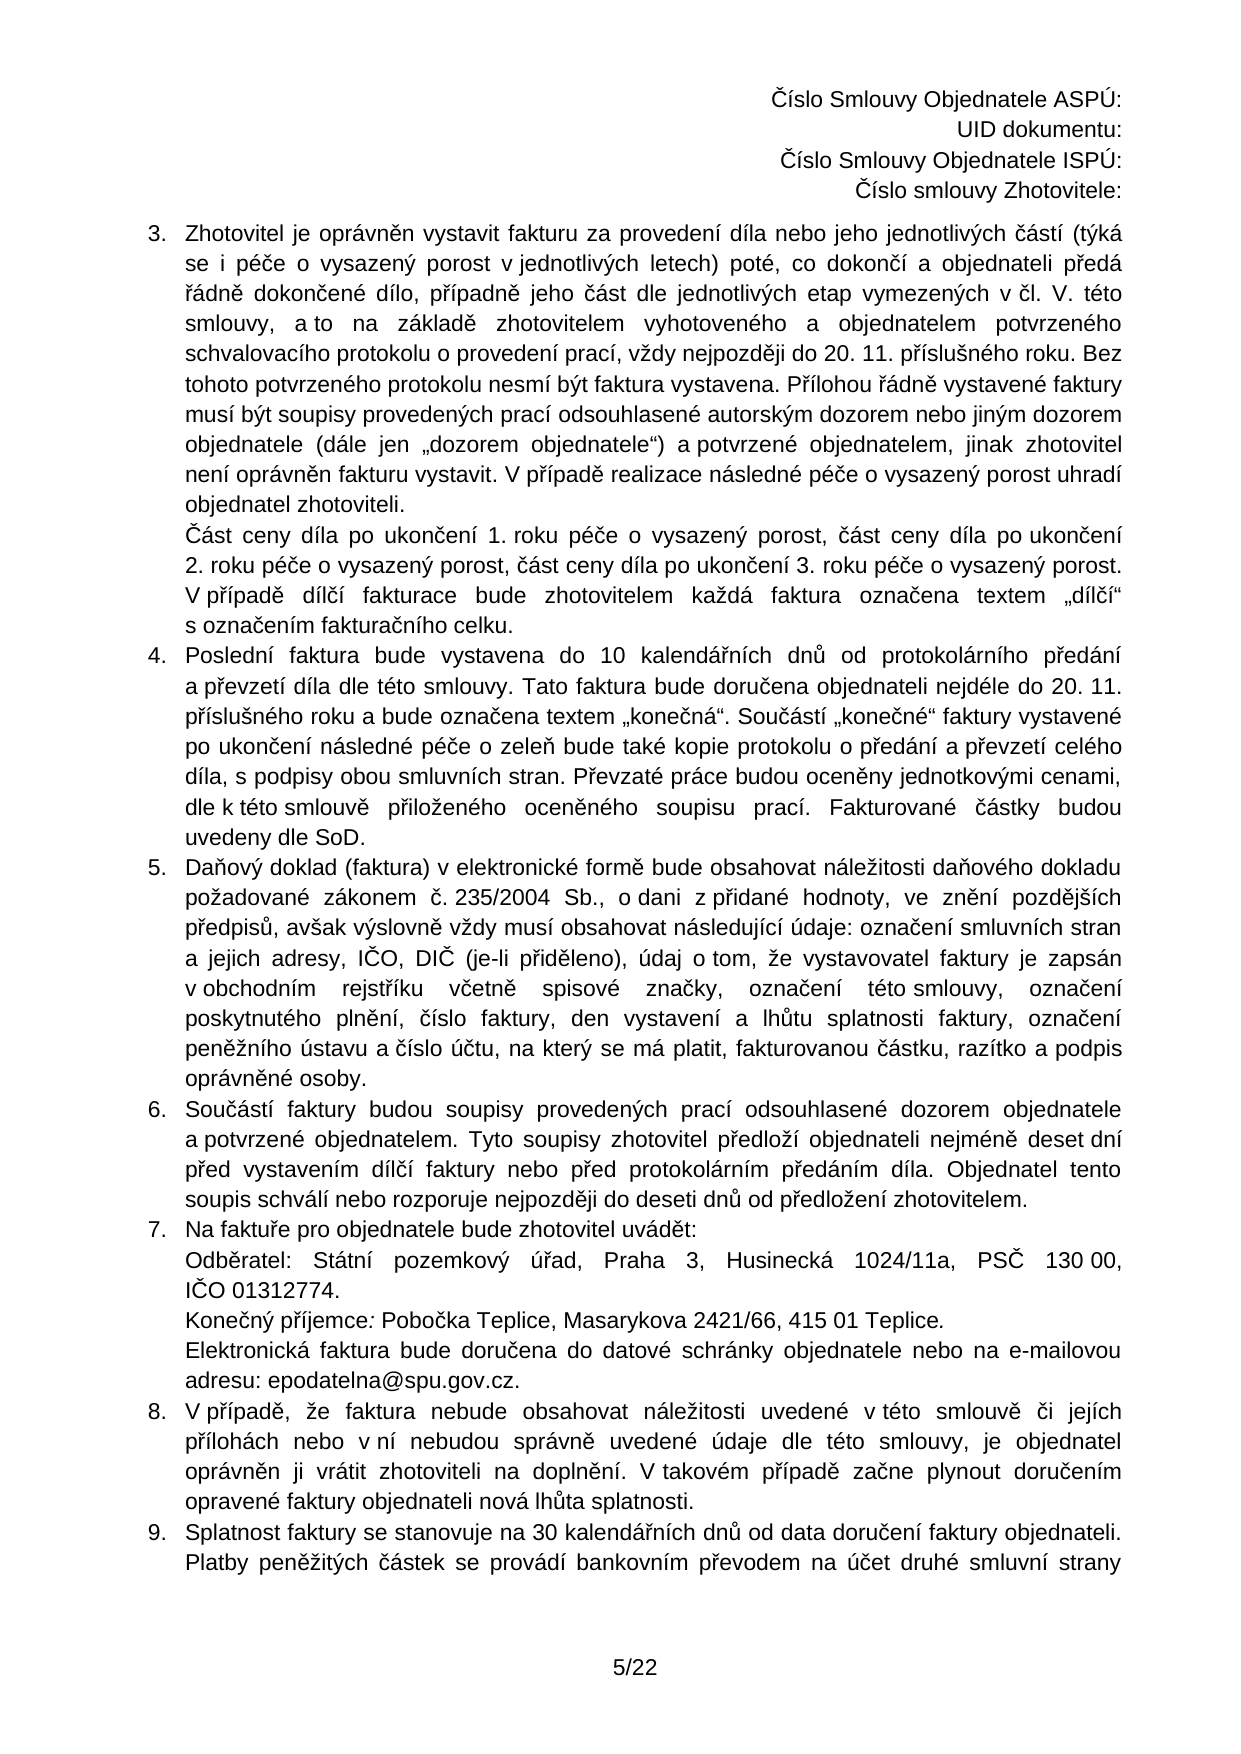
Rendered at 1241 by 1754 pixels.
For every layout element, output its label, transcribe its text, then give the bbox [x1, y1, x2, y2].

text Část ceny díla po ukončení 1. roku péče o vysazený porost, část ceny díla po ukončení 2. roku péče o vysazený porost, část ceny díla po ukončení 3. roku péče o vysazený porost. V případě dílčí fakturace bude zhotovitelem každá faktura označena textem „dílčí“ s označením fakturačního celku. [185, 522, 1122, 639]
list Zhotovitel je oprávněn vystavit fakturu za provedení díla nebo jeho jednotlivých částí (týká se i péče o vysazený porost v jednotlivých letech) poté, co dokončí a objednateli předá řádně dokončené dílo, případně jeho část dle jednotlivých etap vymezených v čl. V. této smlouvy, a to na základě zhotovitelem vyhotoveného a objednatelem potvrzeného schvalovacího protokolu o provedení prací, vždy nejpozději do 20. 11. příslušného roku. Bez tohoto potvrzeného protokolu nesmí být faktura vystavena. Přílohou řádně vystavené faktury musí být soupisy provedených prací odsouhlasené autorským dozorem nebo jiným dozorem objednatele (dále jen „dozorem objednatele“) a potvrzené objednatelem, jinak zhotovitel není oprávněn fakturu vystavit. V případě realizace následné péče o vysazený porost uhradí objednatel zhotoviteli. [148, 219, 1122, 518]
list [148, 1518, 1122, 1575]
text Odběratel: Státní pozemkový úřad, Praha 3, Husinecká 1024/11a, PSČ 130 00, IČO 01312774. [185, 1247, 1122, 1303]
list V případě, že faktura nebude obsahovat náležitosti uvedené v této smlouvě či jejích přílohách nebo v ní nebudou správně uvedené údaje dle této smlouvy, je objednatel oprávněn ji vrátit zhotoviteli na doplnění. V takovém případě začne plynout doručením opravené faktury objednateli nová lhůta splatnosti. [148, 1398, 1122, 1515]
list Daňový doklad (faktura) v elektronické formě bude obsahovat náležitosti daňového dokladu požadované zákonem č. 235/2004 Sb., o dani z přidané hodnoty, ve znění pozdějších předpisů, avšak výslovně vždy musí obsahovat následující údaje: označení smluvních stran a jejich adresy, IČO, DIČ (je-li přiděleno), údaj o tom, že vystavovatel faktury je zapsán v obchodním rejstříku včetně spisové značky, označení této smlouvy, označení poskytnutého plnění, číslo faktury, den vystavení a lhůtu splatnosti faktury, označení peněžního ústavu a číslo účtu, na který se má platit, fakturovanou částku, razítko a podpis oprávněné osoby. [148, 854, 1122, 1092]
list Součástí faktury budou soupisy provedených prací odsouhlasené dozorem objednatele a potvrzené objednatelem. Tyto soupisy zhotovitel předloží objednateli nejméně deset dní před vystavením dílčí faktury nebo před protokolárním předáním díla. Objednatel tento soupis schválí nebo rozporuje nejpozději do deseti dnů od předložení zhotovitelem. [148, 1096, 1122, 1213]
text Konečný příjemce: Pobočka Teplice, Masarykova 2421/66, 415 01 Teplice. [185, 1307, 1122, 1333]
list Na faktuře pro objednatele bude zhotovitel uvádět: [148, 1216, 1122, 1243]
list Poslední faktura bude vystavena do 10 kalendářních dnů od protokolárního předání a převzetí díla dle této smlouvy. Tato faktura bude doručena objednateli nejdéle do 20. 11. příslušného roku a bude označena textem „konečná“. Součástí „konečné“ faktury vystavené po ukončení následné péče o zeleň bude také kopie protokolu o předání a převzetí celého díla, s podpisy obou smluvních stran. Převzaté práce budou oceněny jednotkovými cenami, dle k této smlouvě přiloženého oceněného soupisu prací. Fakturované částky budou uvedeny dle SoD. [148, 642, 1122, 850]
text Elektronická faktura bude doručena do datové schránky objednatele nebo na e-mailovou adresu: epodatelna@spu.gov.cz. [185, 1337, 1122, 1394]
